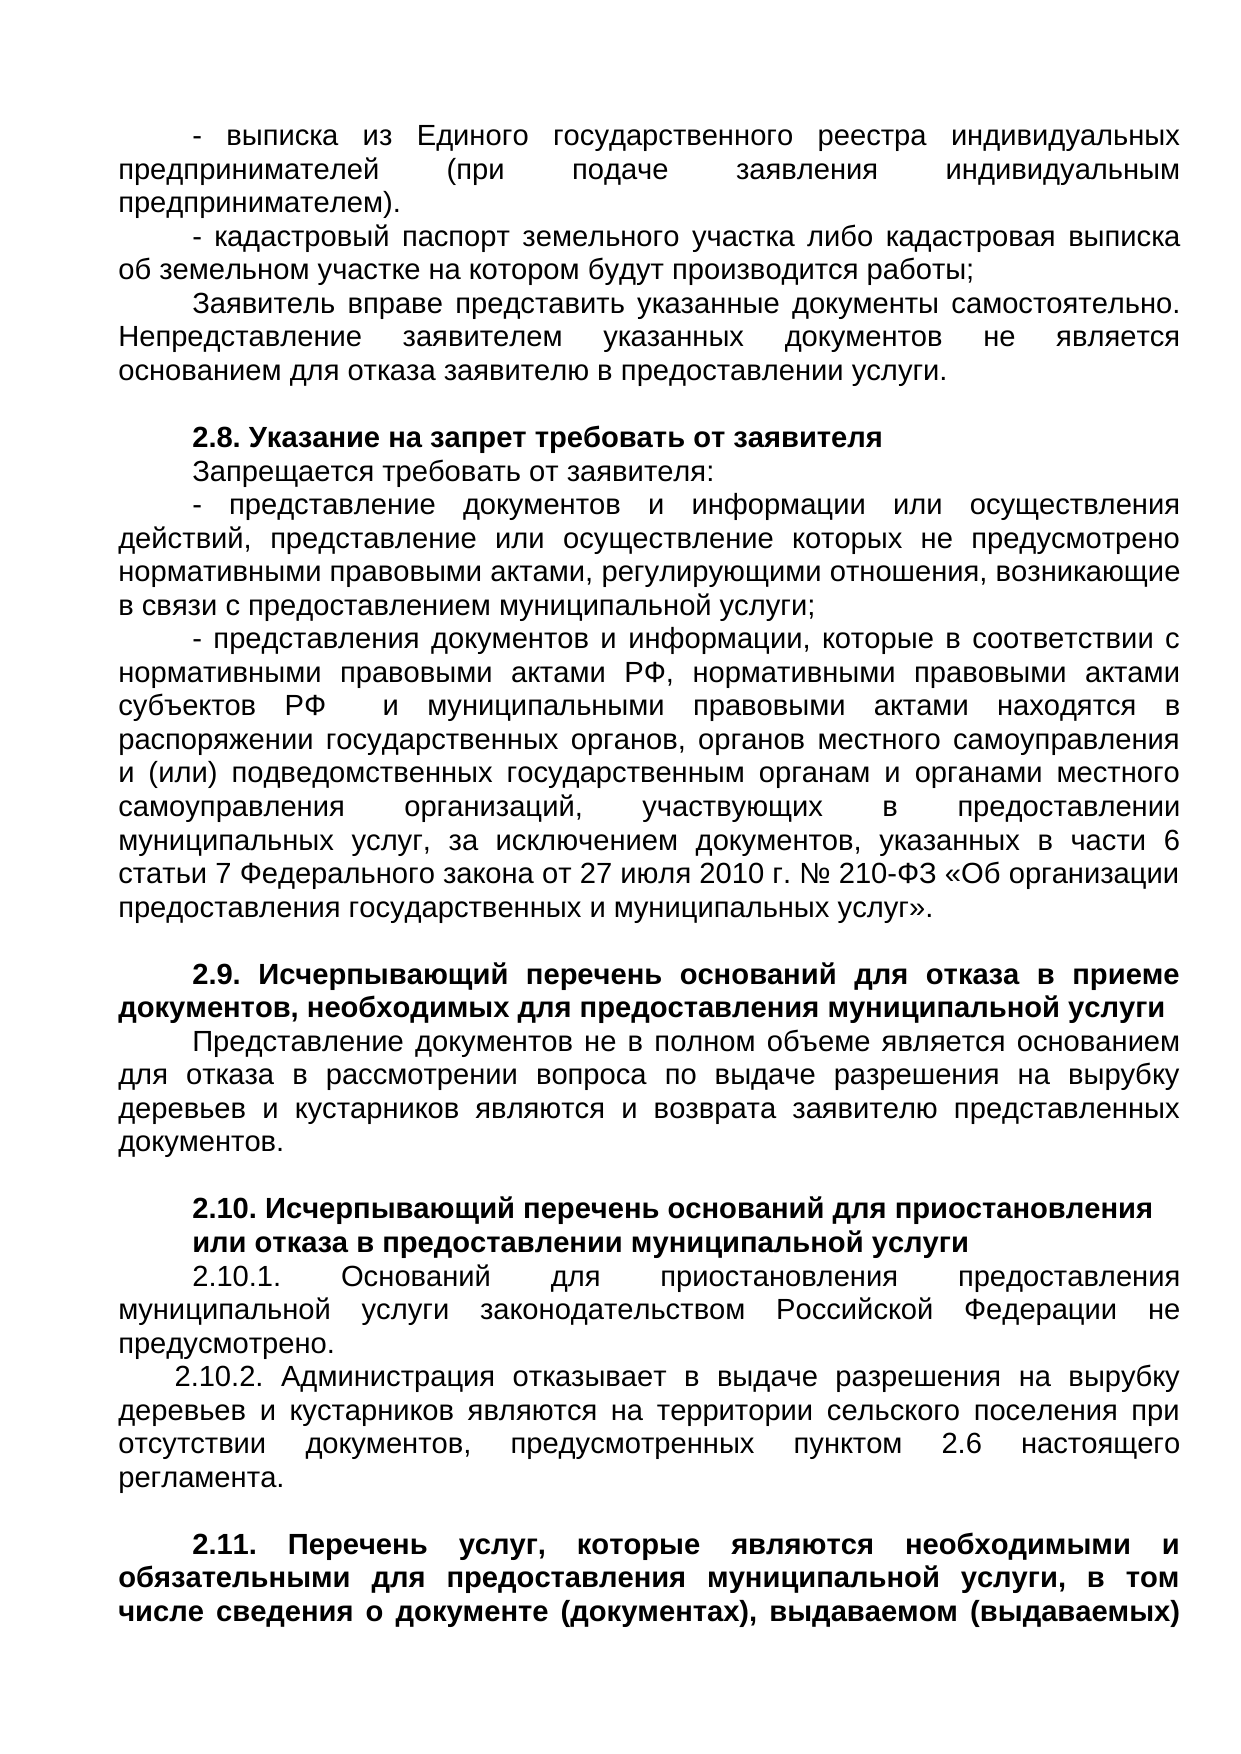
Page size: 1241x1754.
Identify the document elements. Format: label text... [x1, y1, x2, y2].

text - представления документов и информации, которые в соответствии с нормативными правовыми актами РФ, нормативными правовыми актами субъектов РФ и муниципальными правовыми актами находятся в распоряжении государственных органов, органов местного самоуправления и (или) подведомственных государственным органам и органами местного самоуправления организаций, участвующих в предоставлении муниципальных услуг, за исключением документов, указанных в части 6 статьи 7 Федерального закона от 27 июля 2010 г. № 210-ФЗ «Об организации предоставления государственных и муниципальных услуг». [118, 621, 1181, 923]
text 2.9. Исчерпывающий перечень оснований для отказа в приеме документов, необходимых для предоставления муниципальной услуги [118, 957, 1181, 1024]
text 2.10. Исчерпывающий перечень оснований для приостановления [118, 1191, 1181, 1225]
text Представление документов не в полном объеме является основанием для отказа в рассмотрении вопроса по выдаче разрешения на вырубку деревьев и кустарников являются и возврата заявителю представленных документов. [118, 1024, 1181, 1158]
text 2.8. Указание на запрет требовать от заявителя [118, 420, 1181, 453]
text - выписка из Единого государственного реестра индивидуальных предпринимателей (при подаче заявления индивидуальным предпринимателем). [118, 118, 1181, 219]
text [118, 1527, 1181, 1627]
text или отказа в предоставлении муниципальной услуги [118, 1225, 1181, 1258]
text 2.10.1. Оснований для приостановления предоставления муниципальной услуги законодательством Российской Федерации не предусмотрено. [118, 1258, 1181, 1359]
text 2.10.2. Администрация отказывает в выдаче разрешения на вырубку деревьев и кустарников являются на территории сельского поселения при отсутствии документов, предусмотренных пунктом 2.6 настоящего регламента. [118, 1359, 1181, 1493]
text Запрещается требовать от заявителя: [118, 453, 1181, 487]
text - представление документов и информации или осуществления действий, представление или осуществление которых не предусмотрено нормативными правовыми актами, регулирующими отношения, возникающие в связи с предоставлением муниципальной услуги; [118, 487, 1181, 621]
text Заявитель вправе представить указанные документы самостоятельно. Непредставление заявителем указанных документов не является основанием для отказа заявителю в предоставлении услуги. [118, 286, 1181, 386]
text - кадастровый паспорт земельного участка либо кадастровая выписка об земельном участке на котором будут производится работы; [118, 219, 1181, 286]
